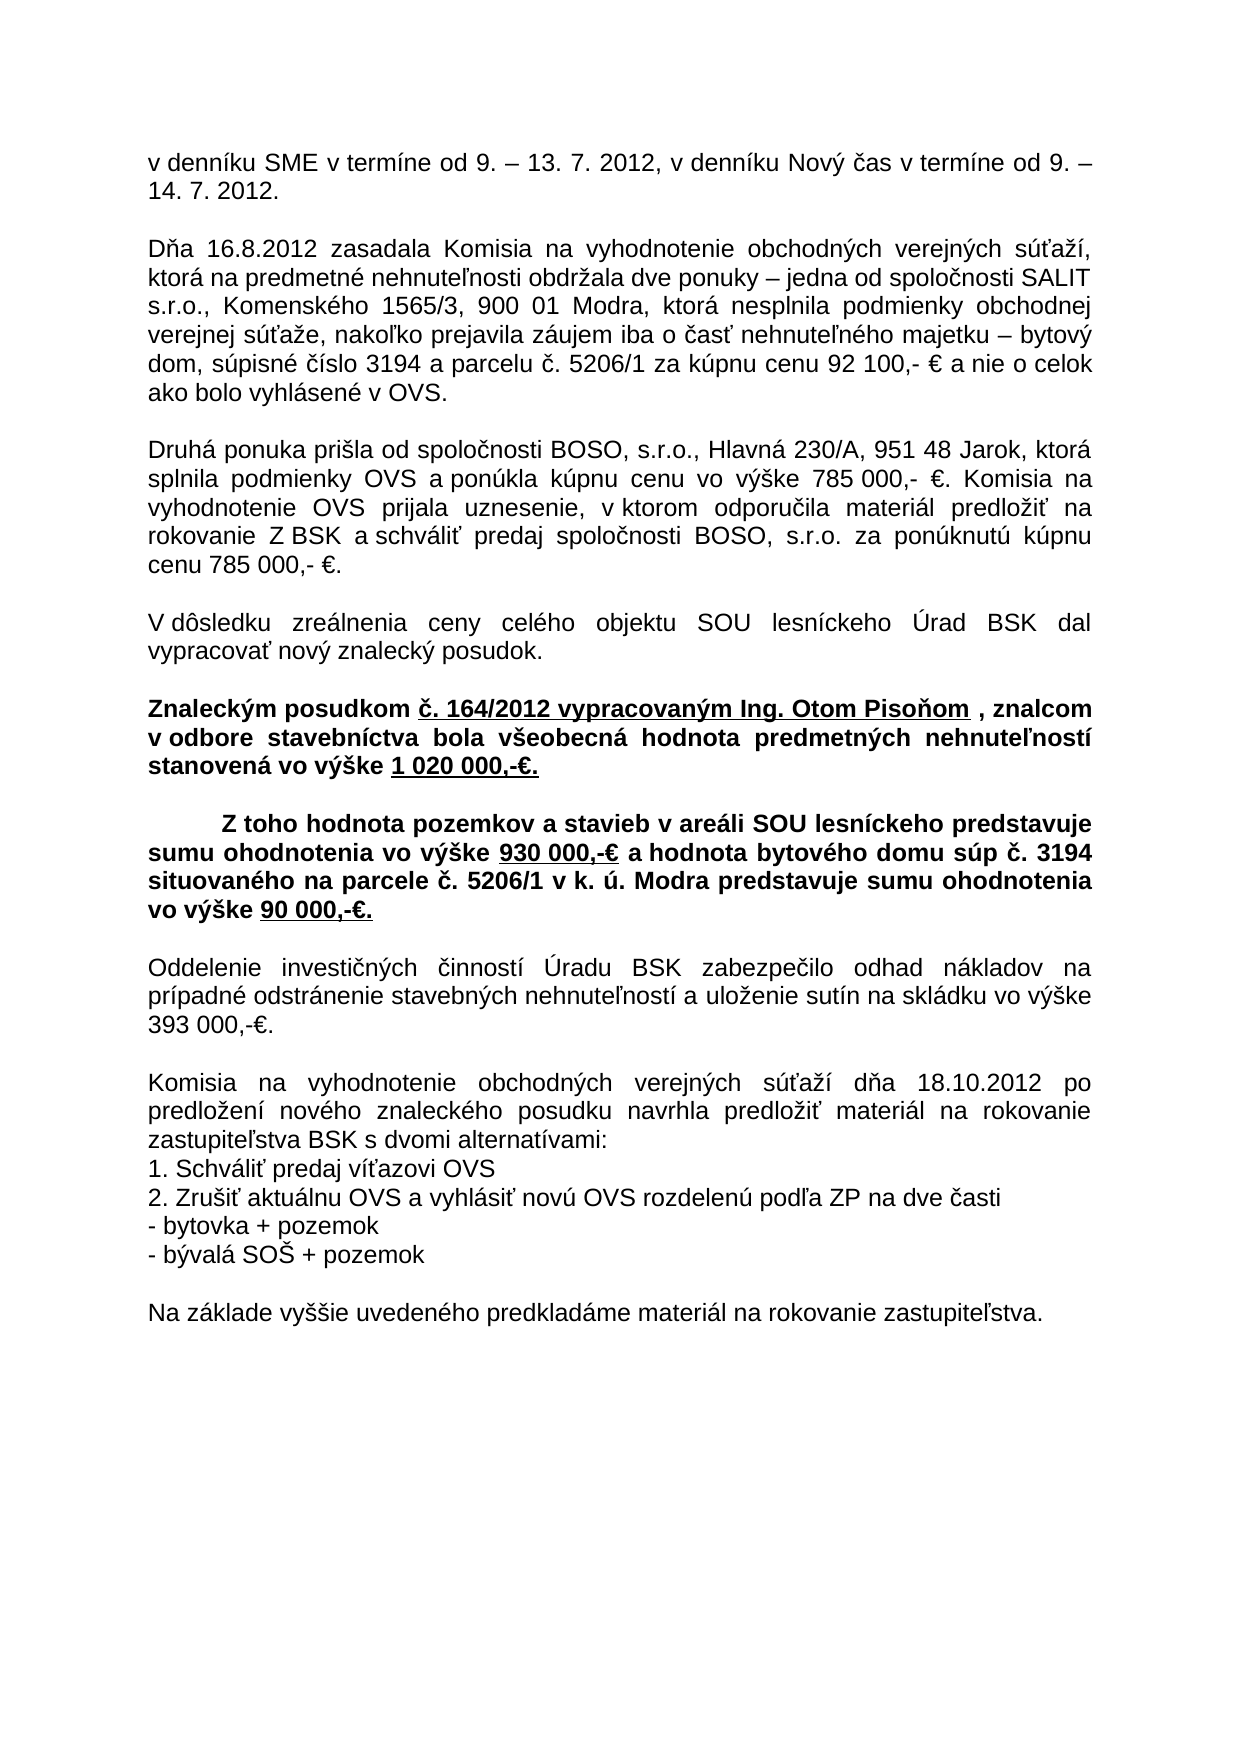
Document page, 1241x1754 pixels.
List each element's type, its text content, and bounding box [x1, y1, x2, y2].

text - bytovka + pozemok [148, 1211, 1093, 1240]
text Na základe vyššie uvedeného predkladáme materiál na rokovanie zastupiteľstva. [148, 1298, 1093, 1326]
text - bývalá SOŠ + pozemok [148, 1240, 1093, 1269]
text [148, 148, 1093, 205]
text Znaleckým posudkom č. 164/2012 vypracovaným Ing. Otom Pisoňom , znalcom v odbore stavebníctva bola všeobecná hodnota predmetných nehnuteľností stanovená vo výške 1 020 000,-€. [148, 694, 1093, 780]
text 2. Zrušiť aktuálnu OVS a vyhlásiť novú OVS rozdelenú podľa ZP na dve časti [148, 1183, 1093, 1211]
text Komisia na vyhodnotenie obchodných verejných súťaží dňa 18.10.2012 po predložení nového znaleckého posudku navrhla predložiť materiál na rokovanie zastupiteľstva BSK s dvomi alternatívami: [148, 1068, 1093, 1154]
text 1. Schváliť predaj víťazovi OVS [148, 1154, 1093, 1183]
text V dôsledku zreálnenia ceny celého objektu SOU lesníckeho Úrad BSK dal vypracovať nový znalecký posudok. [148, 608, 1093, 665]
text Oddelenie investičných činností Úradu BSK zabezpečilo odhad nákladov na prípadné odstránenie stavebných nehnuteľností a uloženie sutín na skládku vo výške 393 000,-€. [148, 953, 1093, 1039]
text Z toho hodnota pozemkov a stavieb v areáli SOU lesníckeho predstavuje sumu ohodnotenia vo výške 930 000,-€ a hodnota bytového domu súp č. 3194 situovaného na parcele č. 5206/1 v k. ú. Modra predstavuje sumu ohodnotenia vo výške 90 000,-€. [148, 809, 1093, 924]
text Dňa 16.8.2012 zasadala Komisia na vyhodnotenie obchodných verejných súťaží, ktorá na predmetné nehnuteľnosti obdržala dve ponuky – jedna od spoločnosti SALIT s.r.o., Komenského 1565/3, 900 01 Modra, ktorá nesplnila podmienky obchodnej verejnej súťaže, nakoľko prejavila záujem iba o časť nehnuteľného majetku – bytový dom, súpisné číslo 3194 a parcelu č. 5206/1 za kúpnu cenu 92 100,- € a nie o celok ako bolo vyhlásené v OVS. [148, 234, 1093, 406]
text Druhá ponuka prišla od spoločnosti BOSO, s.r.o., Hlavná 230/A, 951 48 Jarok, ktorá splnila podmienky OVS a ponúkla kúpnu cenu vo výške 785 000,- €. Komisia na vyhodnotenie OVS prijala uznesenie, v ktorom odporučila materiál predložiť na rokovanie Z BSK a schváliť predaj spoločnosti BOSO, s.r.o. za ponúknutú kúpnu cenu 785 000,- €. [148, 435, 1093, 579]
